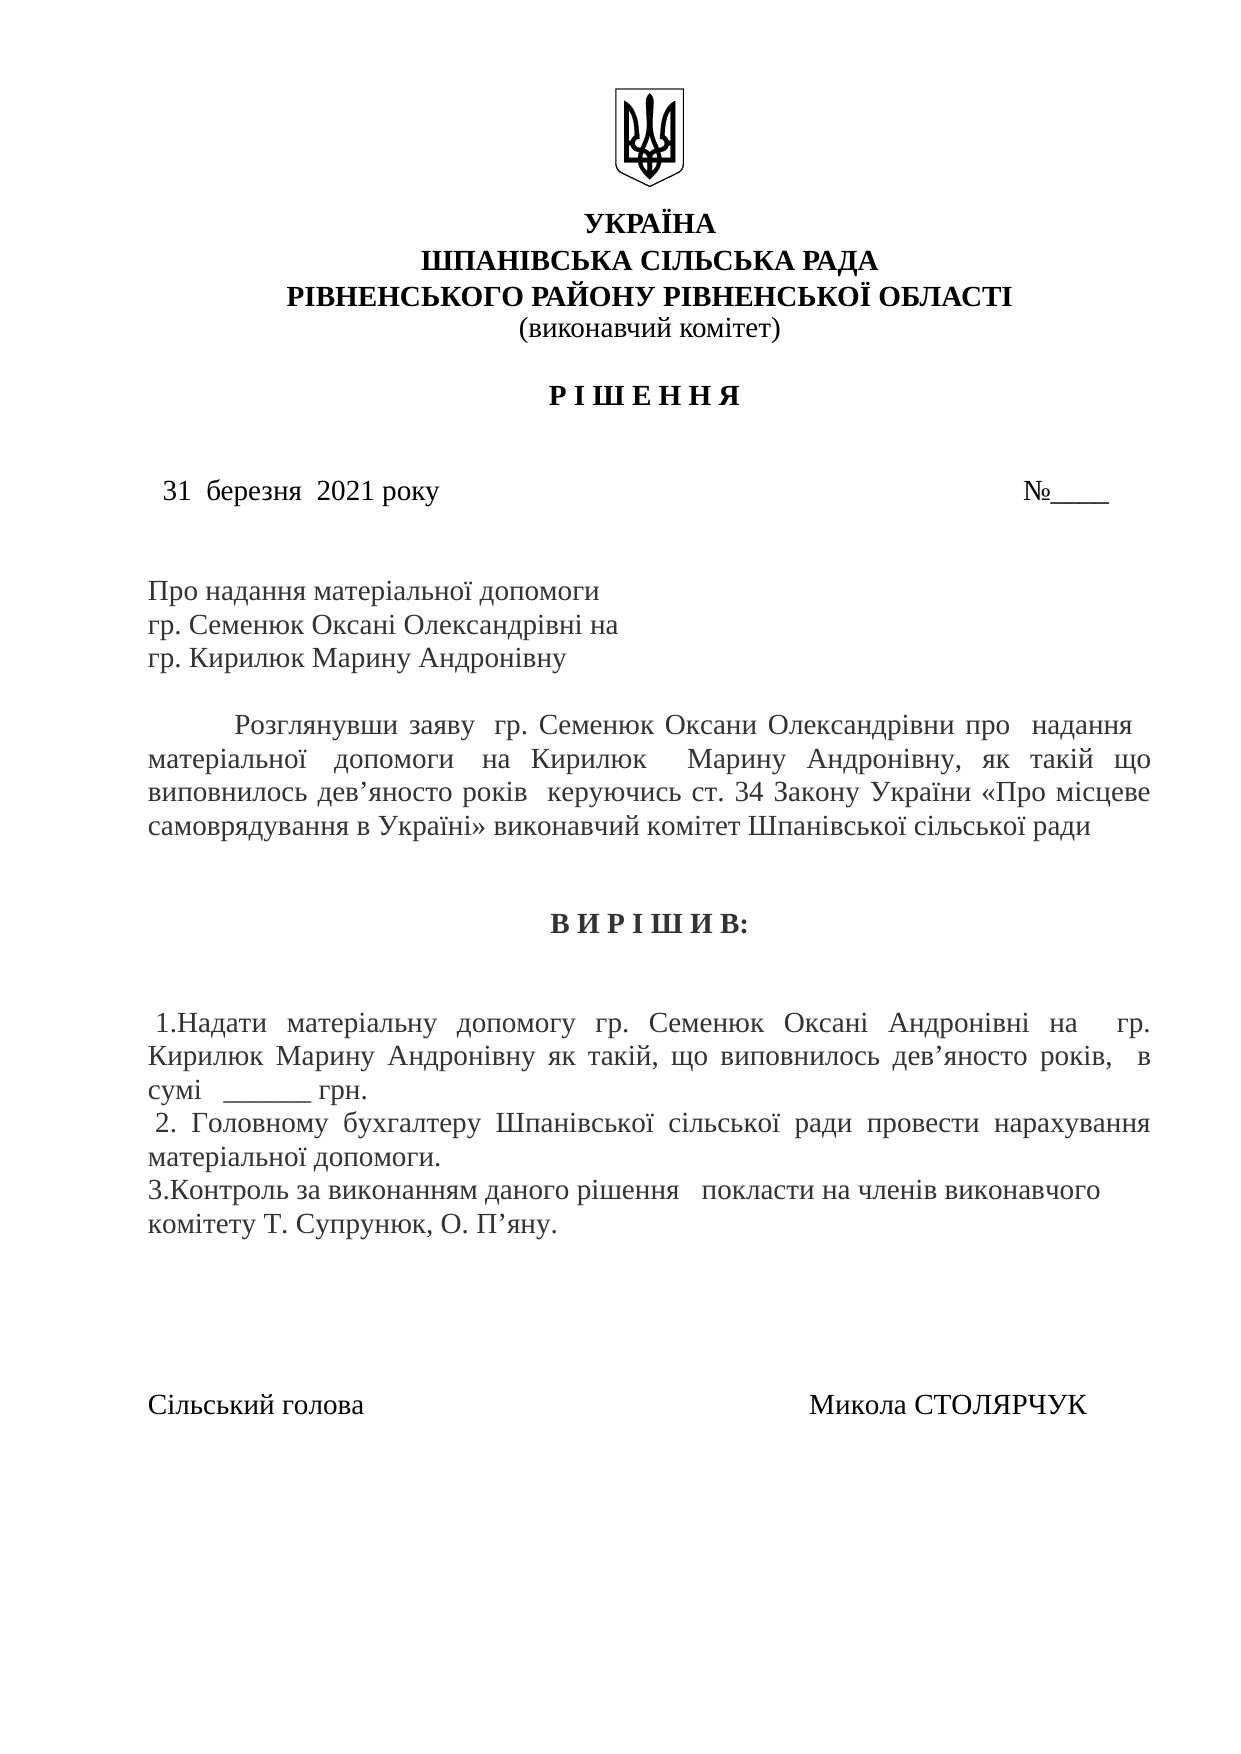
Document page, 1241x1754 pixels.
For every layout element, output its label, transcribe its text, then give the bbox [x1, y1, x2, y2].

text гр. Семенюк Оксані Олександрівні на [148, 607, 1152, 640]
text ШПАНІВСЬКА сільська рада [856, 252, 1152, 275]
text Р І Ш Е Н Н Я [148, 378, 1152, 411]
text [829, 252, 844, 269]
text 3.Контроль за виконанням даного рішення покласти на членів виконавчого комітету Т. Супрунюк, О. П’яну. [148, 1172, 1152, 1239]
text (виконавчий комітет) [148, 311, 1152, 344]
text РІВНЕНСЬКОГО РАЙОНУ РІВНЕНСЬКОЇ ОБЛАСТІ [148, 288, 1152, 311]
text Про надання матеріальної допомоги [148, 573, 1152, 607]
text Розглянувши заяву гр. Семенюк Оксани Олександрівни про надання матеріальної допомоги на Кирилюк Марину Андронівну, як такій що виповнилось дев’яносто років керуючись ст. 34 Закону України «Про місцеве самоврядування в Україні» виконавчий комітет Шпанівської сільської ради [148, 707, 1152, 842]
text Україна [148, 206, 1152, 240]
text 2. Головному бухгалтеру Шпанівської сільської ради провести нарахування матеріальної допомоги. [148, 1105, 1152, 1172]
text гр. Кирилюк Марину Андронівну [148, 640, 1152, 674]
text Сільський голова Микола СТОЛЯРЧУК [148, 1387, 1152, 1421]
text 31 березня 2021 року №____ [148, 473, 1152, 506]
text ШПАНІВСЬКА сільська рада [148, 252, 838, 275]
text В И Р І Ш И В: [148, 906, 1152, 940]
text 1.Надати матеріальну допомогу гр. Семенюк Оксані Андронівні на гр. Кирилюк Марину Андронівну як такій, що виповнилось дев’яносто років, в сумі ______ грн. [148, 1005, 1152, 1105]
